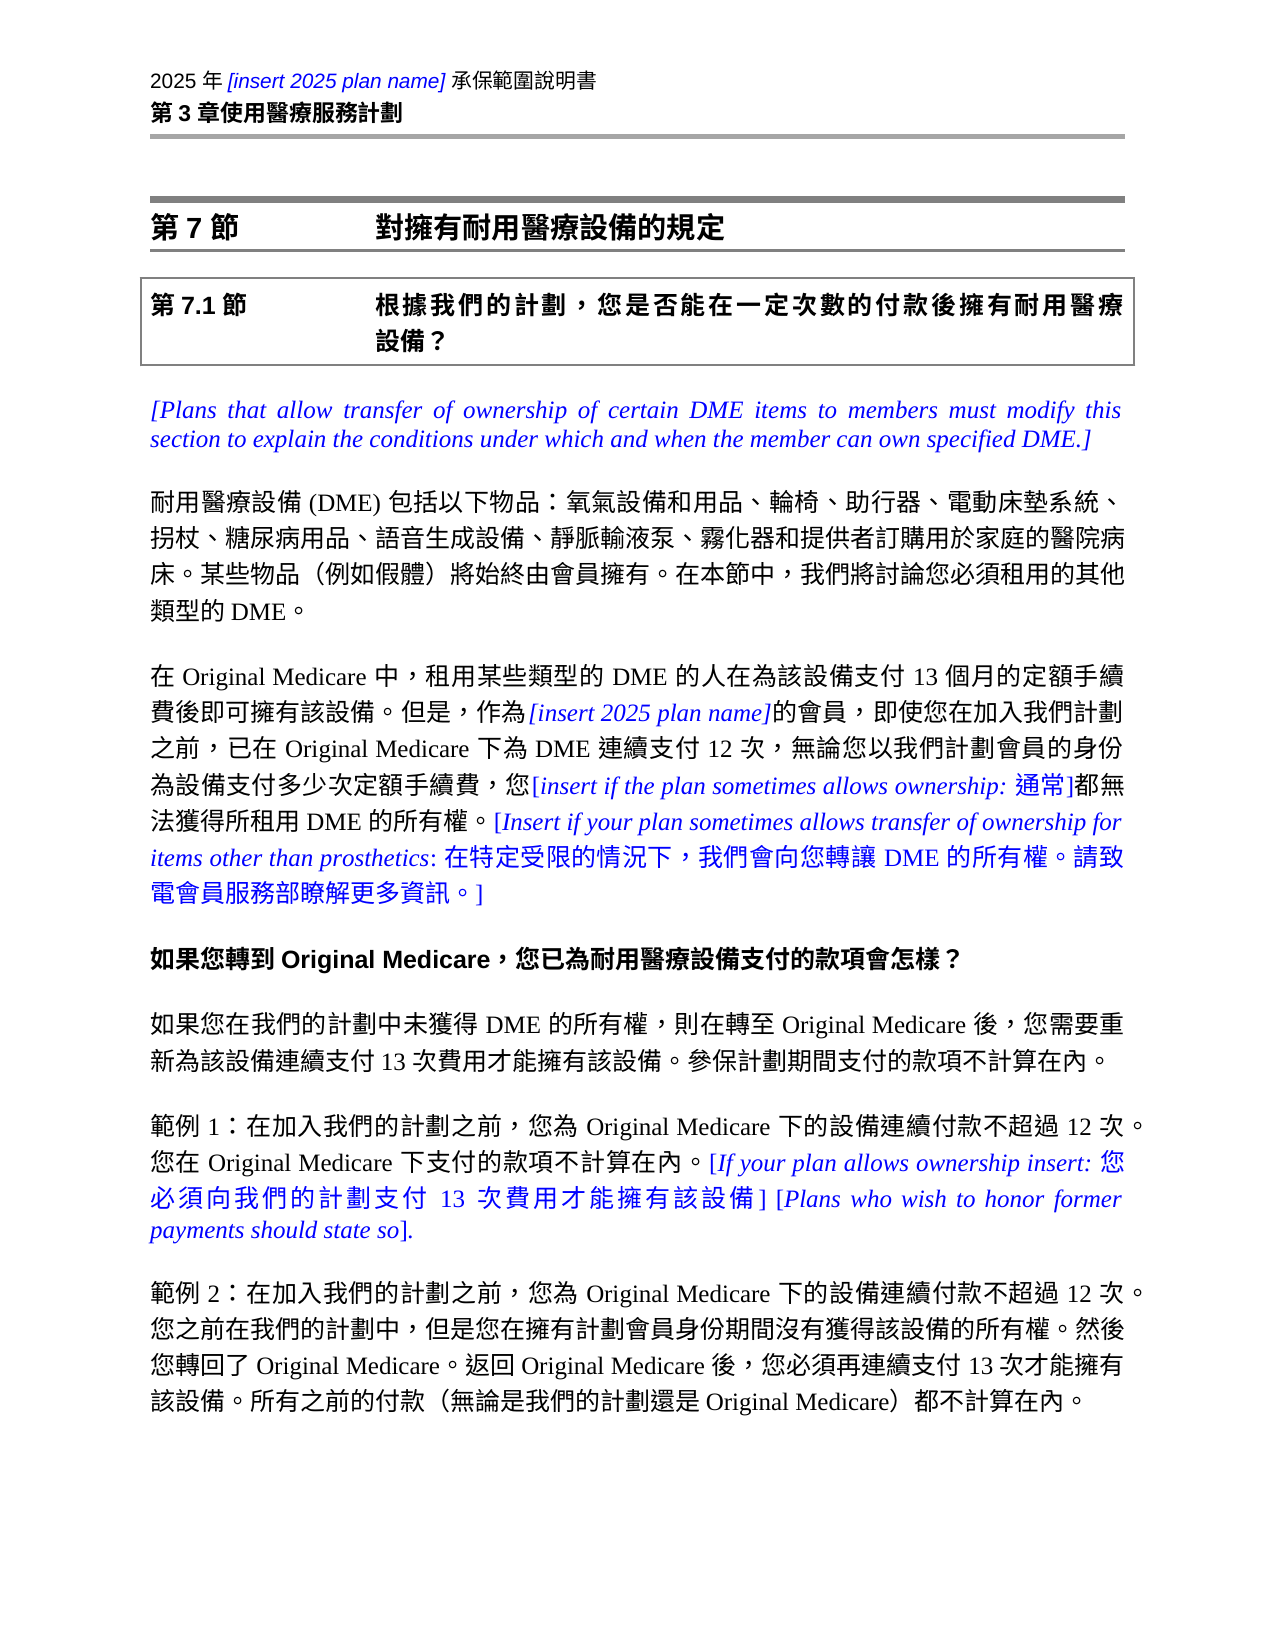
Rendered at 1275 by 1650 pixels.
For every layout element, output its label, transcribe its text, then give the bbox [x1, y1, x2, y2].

subtitle 第 7.1 節 根據我們的計劃，您是否能在一定次數的付款後擁有耐用醫療 設備？ [142, 802, 1133, 887]
text 在 Original Medicare 中，租用某些類型的 DME 的人在為該設備支付 13 個月的定額手續費後即可擁有該設備。但是，作為[insert 2025 plan name]的會員，即使您在加入我們計劃之前，已在 Original Medicare 下為 DME 連續支付 12 次，無論您以我們計劃會員的身份為設備支付多少次定額手續費，您[insert if the plan sometimes allows ownership: 通常]都無法獲得所租用 DME 的所有權。[Insert if your plan sometimes allows transfer of ownership for items other than prosthetics: 在特定受限的情況下，我們會向您轉讓 DME 的所有權。請致電會員服務部瞭解更多資訊。] [150, 1179, 1125, 1433]
list 如果您從該機構獲得的服務在機構中提供，則下列[insert as applicable: 多個條件適用 OR 一個條件適用]： [187, 359, 1125, 432]
subtitle 第 7 節 對擁有耐用醫療設備的規定 [150, 725, 1125, 772]
text [Plans must explain whether Medicare Inpatient Hospital coverage limits apply (include a reference to the benefits chart in Chapter 4) or whether there is unlimited coverage for this benefit.] [150, 595, 1125, 681]
list 您的醫療狀況必須允許您接受住院治療或專業護理機構護理的承保服務。 [262, 444, 1125, 481]
list 本計劃對所接受服務的承保僅限於護理的非宗教方面。 [187, 311, 1125, 347]
list [Omit this bullet if not applicable]-- 並且 -- 您必須在進入該機構之前事先得到本計劃的批准，否則您的住院將無法獲得承保。 [262, 493, 1125, 566]
text 耐用醫療設備 (DME) 包括以下物品：氧氣設備和用品、輪椅、助行器、電動床墊系統、拐杖、糖尿病用品、語音生成設備、靜脈輸液泵、霧化器和提供者訂購用於家庭的醫院病床。某些物品（例如假體）將始終由會員擁有。在本節中，我們將討論您必須租用的其他類型的 DME。 [150, 1005, 1125, 1150]
text [Plans that allow transfer of ownership of certain DME items to members must modify this section to explain the conditions under which and when the member can own specified DME.] [150, 918, 1125, 976]
text 要獲得本計劃承保，您從宗教性非醫療保健機構接受的護理必須符合以下條件： [150, 196, 1125, 233]
list 提供護理的機構必須經過 Medicare 認證。 [187, 262, 1125, 298]
